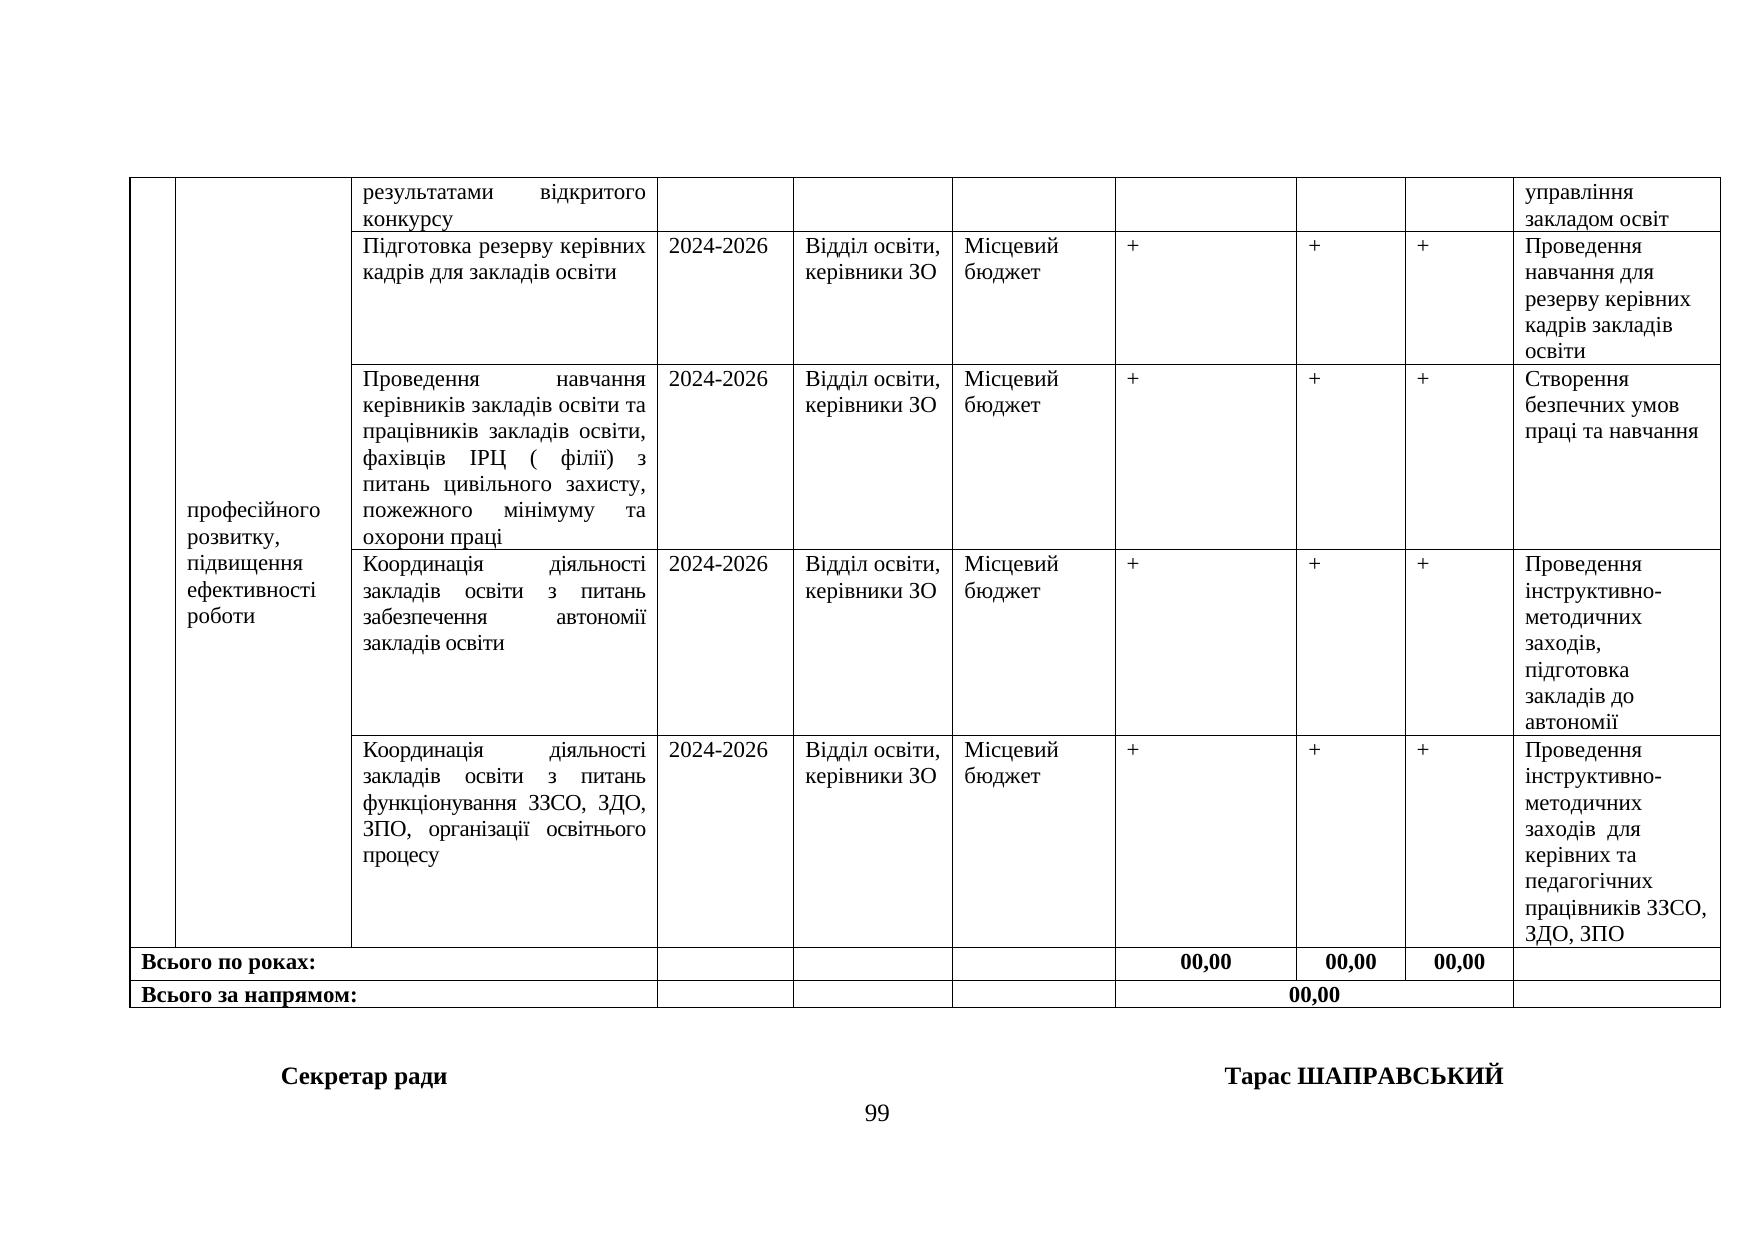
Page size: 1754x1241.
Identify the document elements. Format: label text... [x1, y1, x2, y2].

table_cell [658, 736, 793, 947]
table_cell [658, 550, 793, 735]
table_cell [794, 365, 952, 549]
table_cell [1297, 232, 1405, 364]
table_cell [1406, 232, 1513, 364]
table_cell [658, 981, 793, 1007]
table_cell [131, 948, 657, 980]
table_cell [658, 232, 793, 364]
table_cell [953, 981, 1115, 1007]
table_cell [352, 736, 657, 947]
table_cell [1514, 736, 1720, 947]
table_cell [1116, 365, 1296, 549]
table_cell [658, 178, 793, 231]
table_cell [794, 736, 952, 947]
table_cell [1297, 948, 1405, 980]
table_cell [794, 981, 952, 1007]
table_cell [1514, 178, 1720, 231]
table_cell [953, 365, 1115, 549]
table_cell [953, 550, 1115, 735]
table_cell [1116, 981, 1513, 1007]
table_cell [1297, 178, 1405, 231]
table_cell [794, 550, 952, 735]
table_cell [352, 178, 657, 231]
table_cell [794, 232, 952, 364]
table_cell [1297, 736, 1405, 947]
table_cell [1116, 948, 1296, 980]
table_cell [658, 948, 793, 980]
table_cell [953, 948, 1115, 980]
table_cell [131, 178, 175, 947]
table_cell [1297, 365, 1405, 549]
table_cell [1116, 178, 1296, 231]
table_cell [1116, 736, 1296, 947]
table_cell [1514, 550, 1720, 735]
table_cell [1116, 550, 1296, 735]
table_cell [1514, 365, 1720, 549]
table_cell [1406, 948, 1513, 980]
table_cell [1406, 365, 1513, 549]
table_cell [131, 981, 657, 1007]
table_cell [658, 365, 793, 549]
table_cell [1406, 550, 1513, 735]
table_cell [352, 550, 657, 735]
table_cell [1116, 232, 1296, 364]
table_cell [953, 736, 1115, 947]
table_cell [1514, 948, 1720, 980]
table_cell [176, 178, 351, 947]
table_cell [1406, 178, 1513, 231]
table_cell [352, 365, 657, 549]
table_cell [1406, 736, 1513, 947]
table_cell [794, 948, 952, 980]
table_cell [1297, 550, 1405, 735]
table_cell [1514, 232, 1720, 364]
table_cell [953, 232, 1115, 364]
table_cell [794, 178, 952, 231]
text Секретар ради Тарас ШАПРАВСЬКИЙ [118, 1061, 1636, 1090]
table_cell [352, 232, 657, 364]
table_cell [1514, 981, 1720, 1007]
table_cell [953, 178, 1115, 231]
